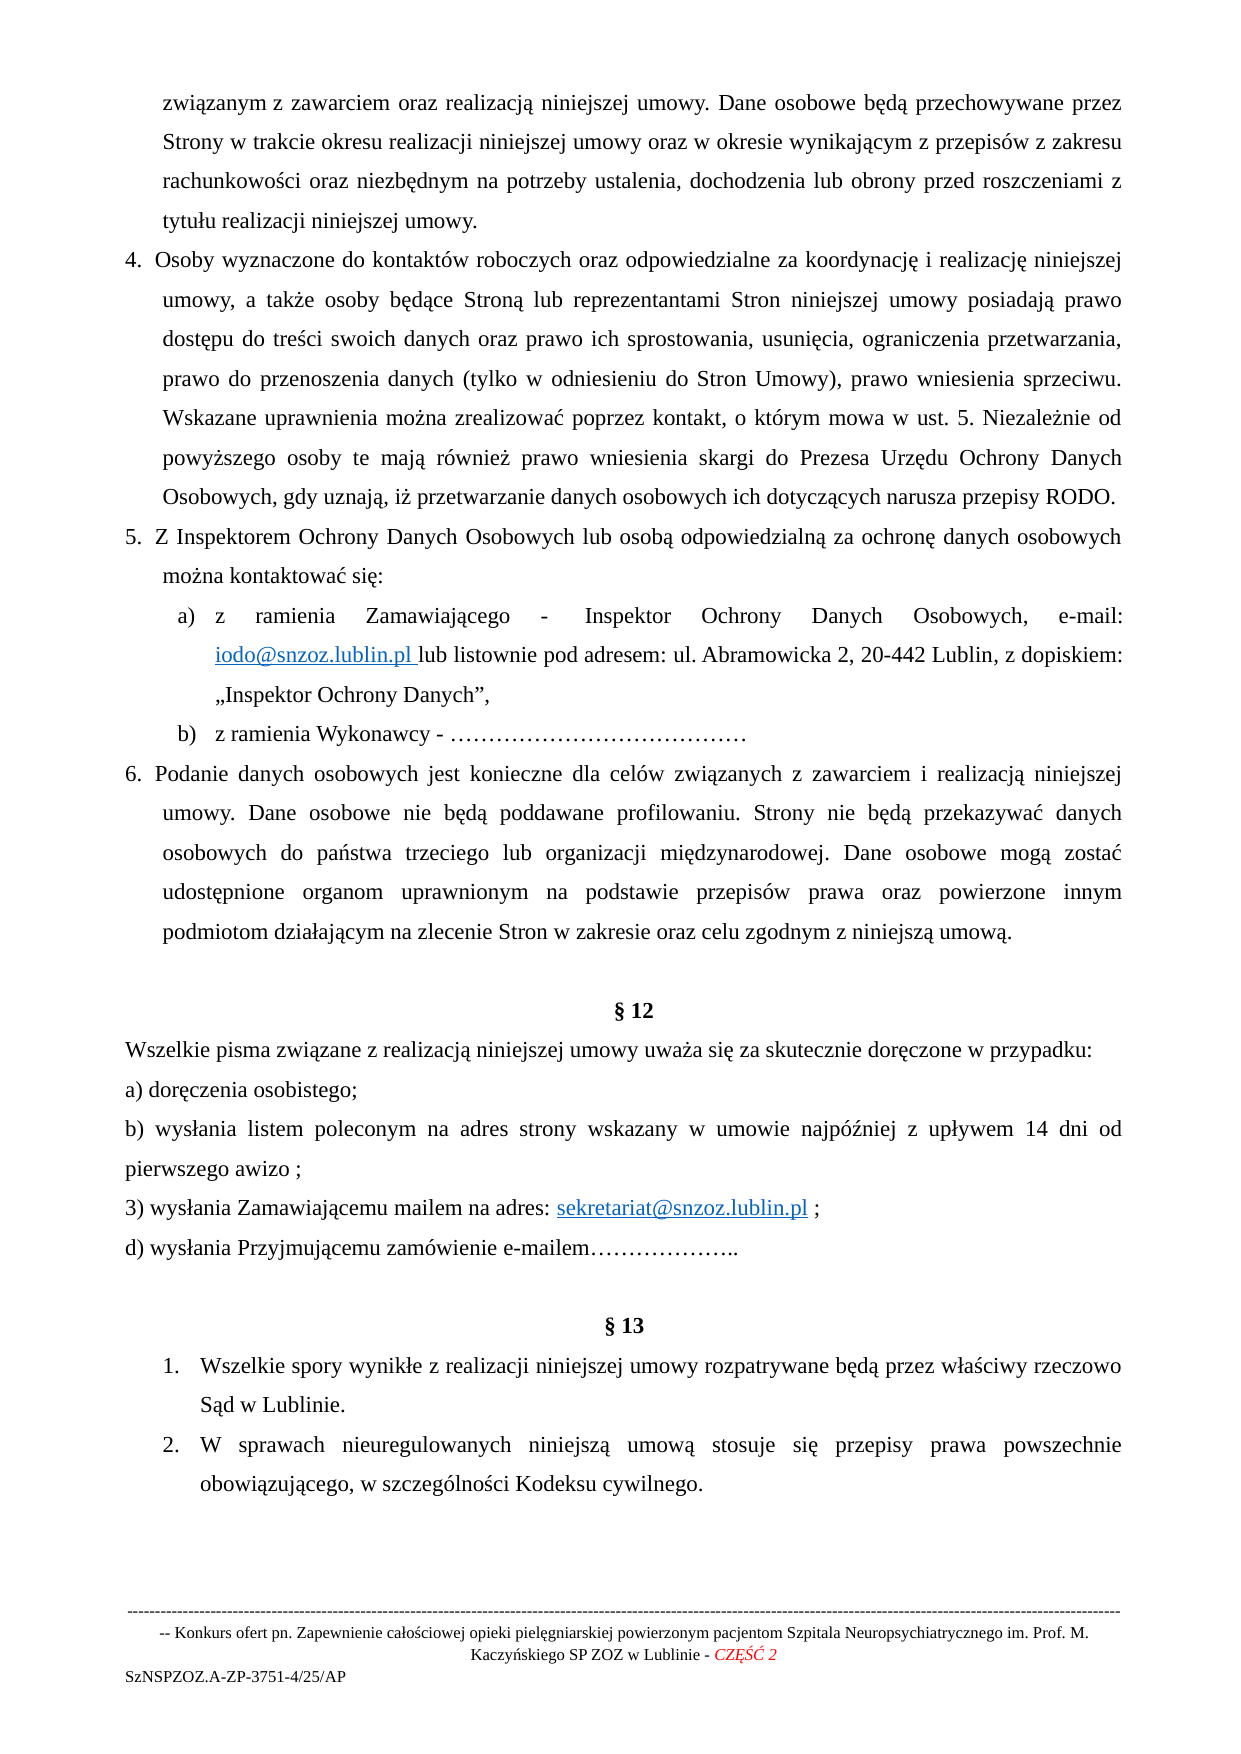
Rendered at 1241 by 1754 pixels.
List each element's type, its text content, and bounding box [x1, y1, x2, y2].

list Podanie danych osobowych jest konieczne dla celów związanych z zawarciem i realizacją niniejszej umowy. Dane osobowe nie będą poddawane profilowaniu. Strony nie będą przekazywać danych osobowych do państwa trzeciego lub organizacji międzynarodowej. Dane osobowe mogą zostać udostępnione organom uprawnionym na podstawie przepisów prawa oraz powierzone innym podmiotom działającym na zlecenie Stron w zakresie oraz celu zgodnym z niniejszą umową. [125, 760, 1123, 944]
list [125, 89, 1123, 233]
text b) wysłania listem poleconym na adres strony wskazany w umowie najpóźniej z upływem 14 dni od pierwszego awizo ; [125, 1115, 1123, 1181]
text § 12 [144, 997, 1123, 1023]
text a) doręczenia osobistego; [125, 1076, 1123, 1102]
list z ramienia Zamawiającego - Inspektor Ochrony Danych Osobowych, e-mail: iodo@snzoz.lublin.pl lub listownie pod adresem: ul. Abramowicka 2, 20-442 Lublin, z dopiskiem: „Inspektor Ochrony Danych”, [177, 602, 1123, 707]
list Osoby wyznaczone do kontaktów roboczych oraz odpowiedzialne za koordynację i realizację niniejszej umowy, a także osoby będące Stroną lub reprezentantami Stron niniejszej umowy posiadają prawo dostępu do treści swoich danych oraz prawo ich sprostowania, usunięcia, ograniczenia przetwarzania, prawo do przenoszenia danych (tylko w odniesieniu do Stron Umowy), prawo wniesienia sprzeciwu. Wskazane uprawnienia można zrealizować poprzez kontakt, o którym mowa w ust. 5. Niezależnie od powyższego osoby te mają również prawo wniesienia skargi do Prezesa Urzędu Ochrony Danych Osobowych, gdy uznają, iż przetwarzanie danych osobowych ich dotyczących narusza przepisy RODO. [125, 247, 1123, 510]
list W sprawach nieuregulowanych niniejszą umową stosuje się przepisy prawa powszechnie obowiązującego, w szczególności Kodeksu cywilnego. [162, 1431, 1123, 1497]
text 3) wysłania Zamawiającemu mailem na adres: sekretariat@snzoz.lublin.pl ; [125, 1194, 1123, 1220]
list z ramienia Wykonawcy - ………………………………… [177, 720, 1123, 747]
text § 13 [125, 1312, 1123, 1339]
text d) wysłania Przyjmującemu zamówienie e-mailem……………….. [125, 1233, 1123, 1260]
text Wszelkie pisma związane z realizacją niniejszej umowy uważa się za skutecznie doręczone w przypadku: [125, 1036, 1123, 1062]
list Wszelkie spory wynikłe z realizacji niniejszej umowy rozpatrywane będą przez właściwy rzeczowo Sąd w Lublinie. [162, 1352, 1123, 1418]
list Z Inspektorem Ochrony Danych Osobowych lub osobą odpowiedzialną za ochronę danych osobowych można kontaktować się: [125, 523, 1123, 589]
